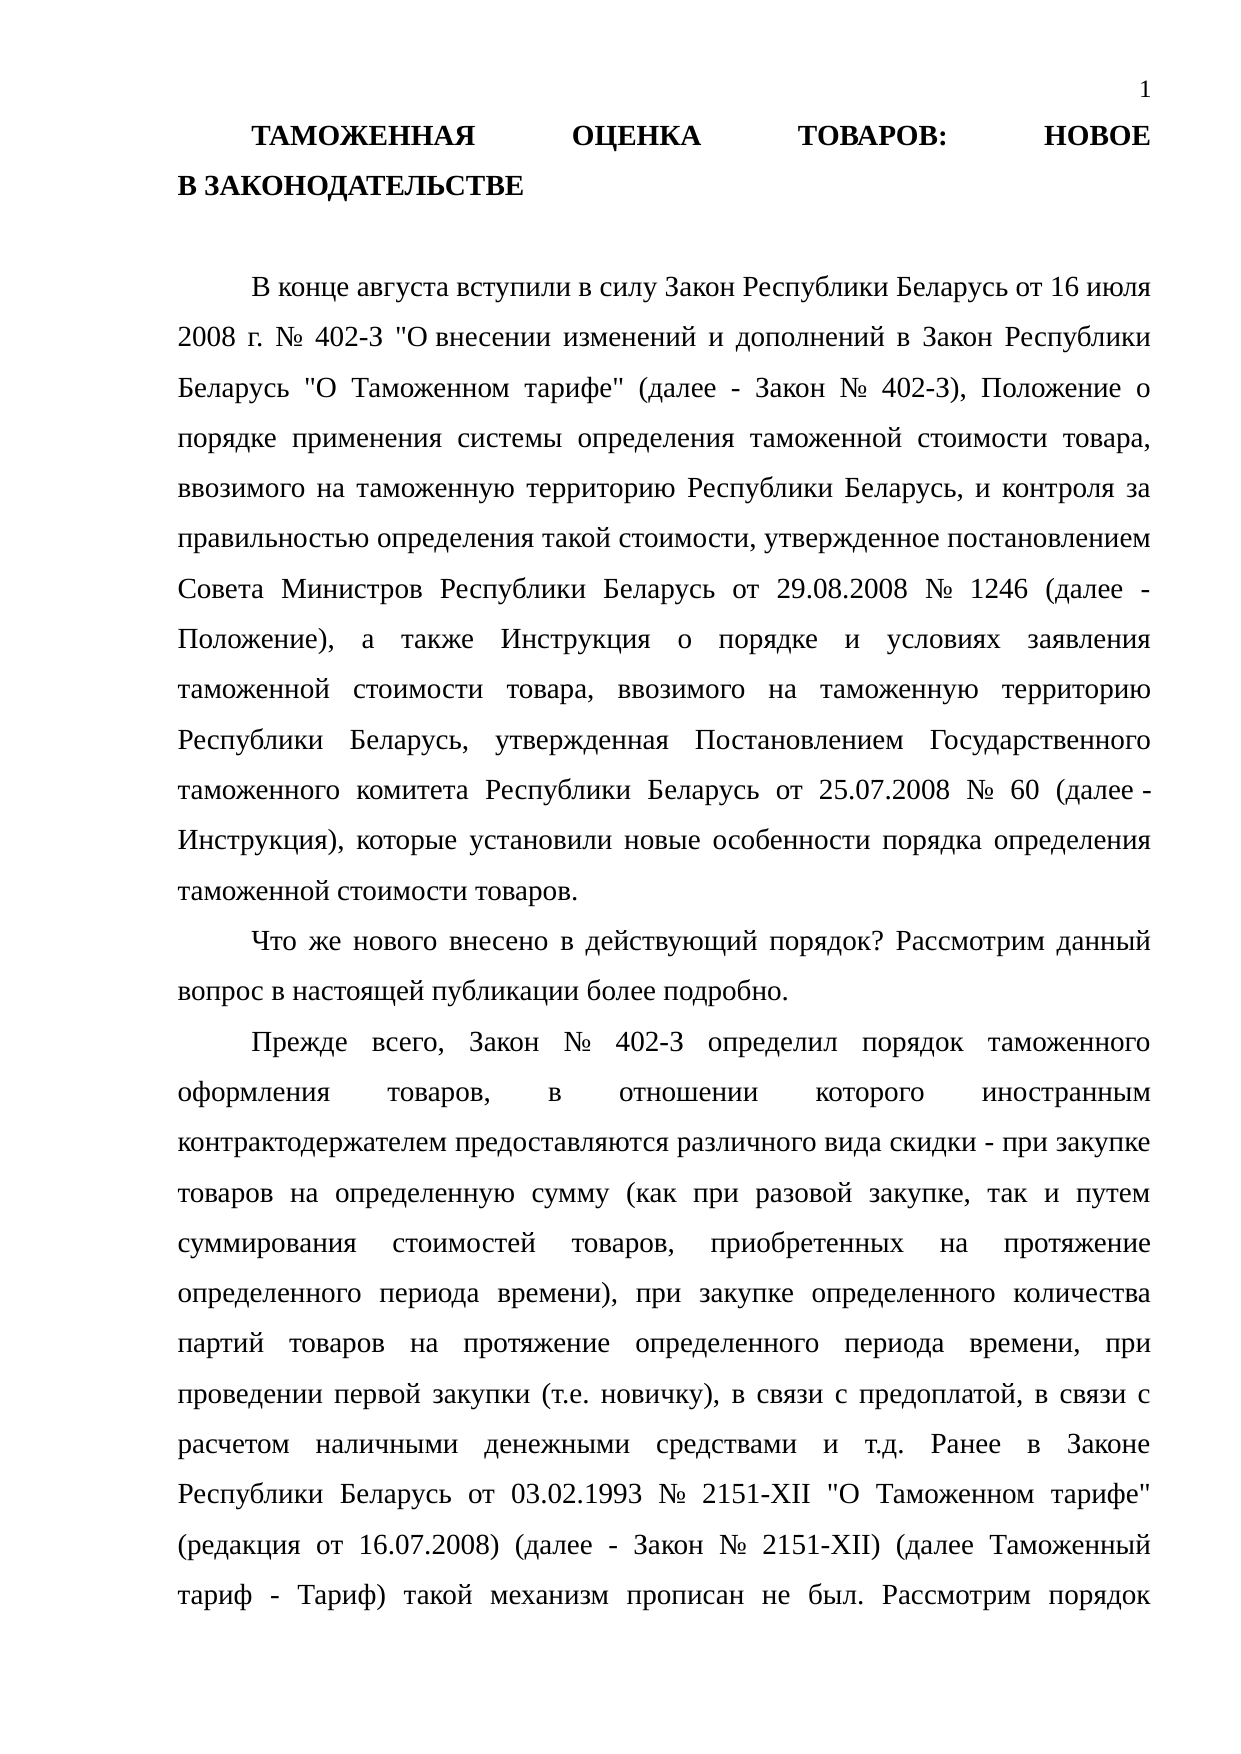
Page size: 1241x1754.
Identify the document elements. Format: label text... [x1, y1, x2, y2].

text Что же нового внесено в действующий порядок? Рассмотрим данный вопрос в настоящей публикации более подробно. [177, 923, 1152, 1007]
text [177, 1024, 1152, 1611]
text В конце августа вступили в силу Закон Республики Беларусь от 16 июля . № 402-З "О внесении изменений и дополнений в Закон Республики Беларусь "О Таможенном тарифе" (далее - Закон № 402-З), Положение о порядке применения системы определения таможенной стоимости товара, ввозимого на таможенную территорию Республики Беларусь, и контроля за правильностью определения такой стоимости, утвержденное постановлением Совета Министров Республики Беларусь от 29.08.2008 № 1246 (далее - Положение), а также Инструкция о порядке и условиях заявления таможенной стоимости товара, ввозимого на таможенную территорию Республики Беларусь, утвержденная Постановлением Государственного таможенного комитета Республики Беларусь от 25.07.2008 № 60 (далее - Инструкция), которые установили новые особенности порядка определения таможенной стоимости товаров. [177, 269, 1152, 906]
text Таможенная оценка товаров: новое в законодательстве [177, 118, 1152, 202]
